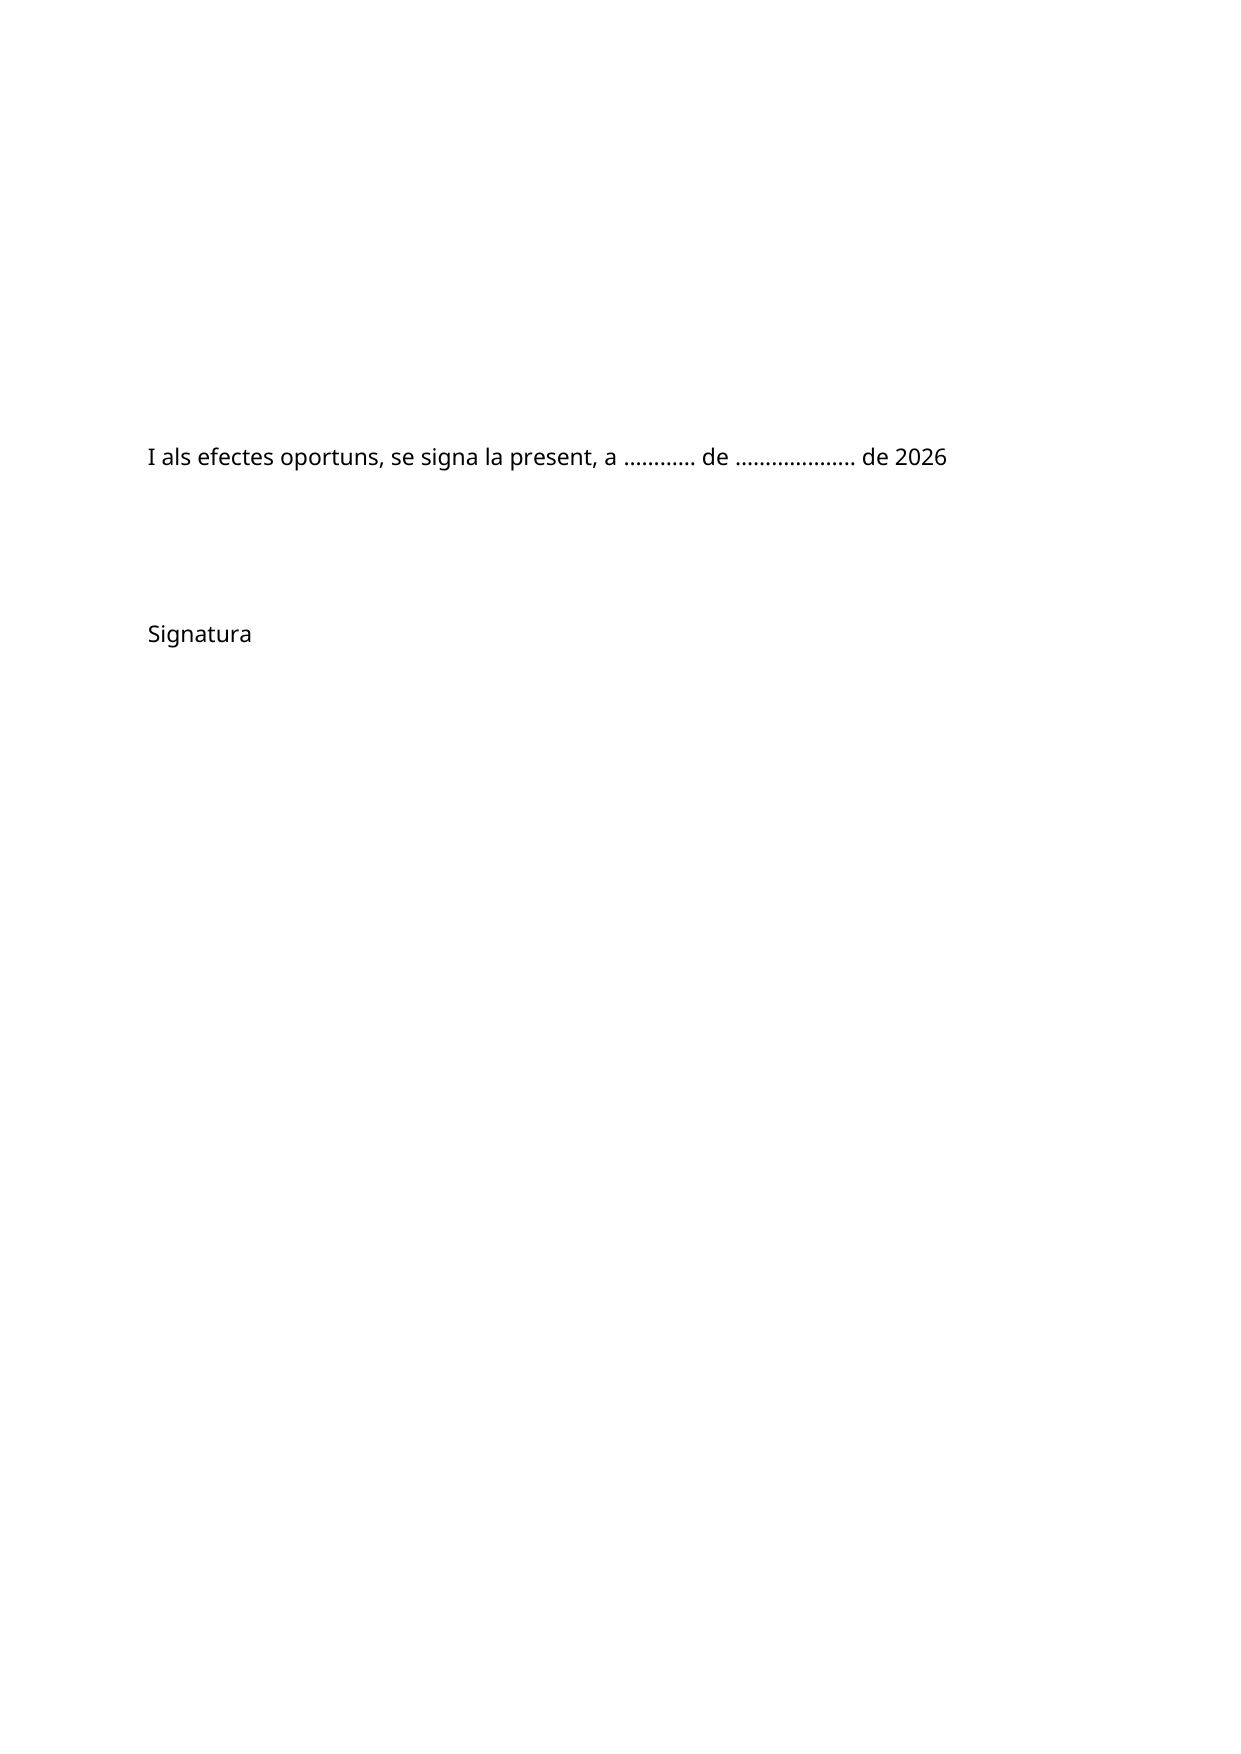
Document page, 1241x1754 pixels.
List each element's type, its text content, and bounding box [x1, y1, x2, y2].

text I als efectes oportuns, se signa la present, a ………… de ……………….. de 2026 [148, 440, 1092, 472]
text Signatura [148, 617, 1092, 649]
